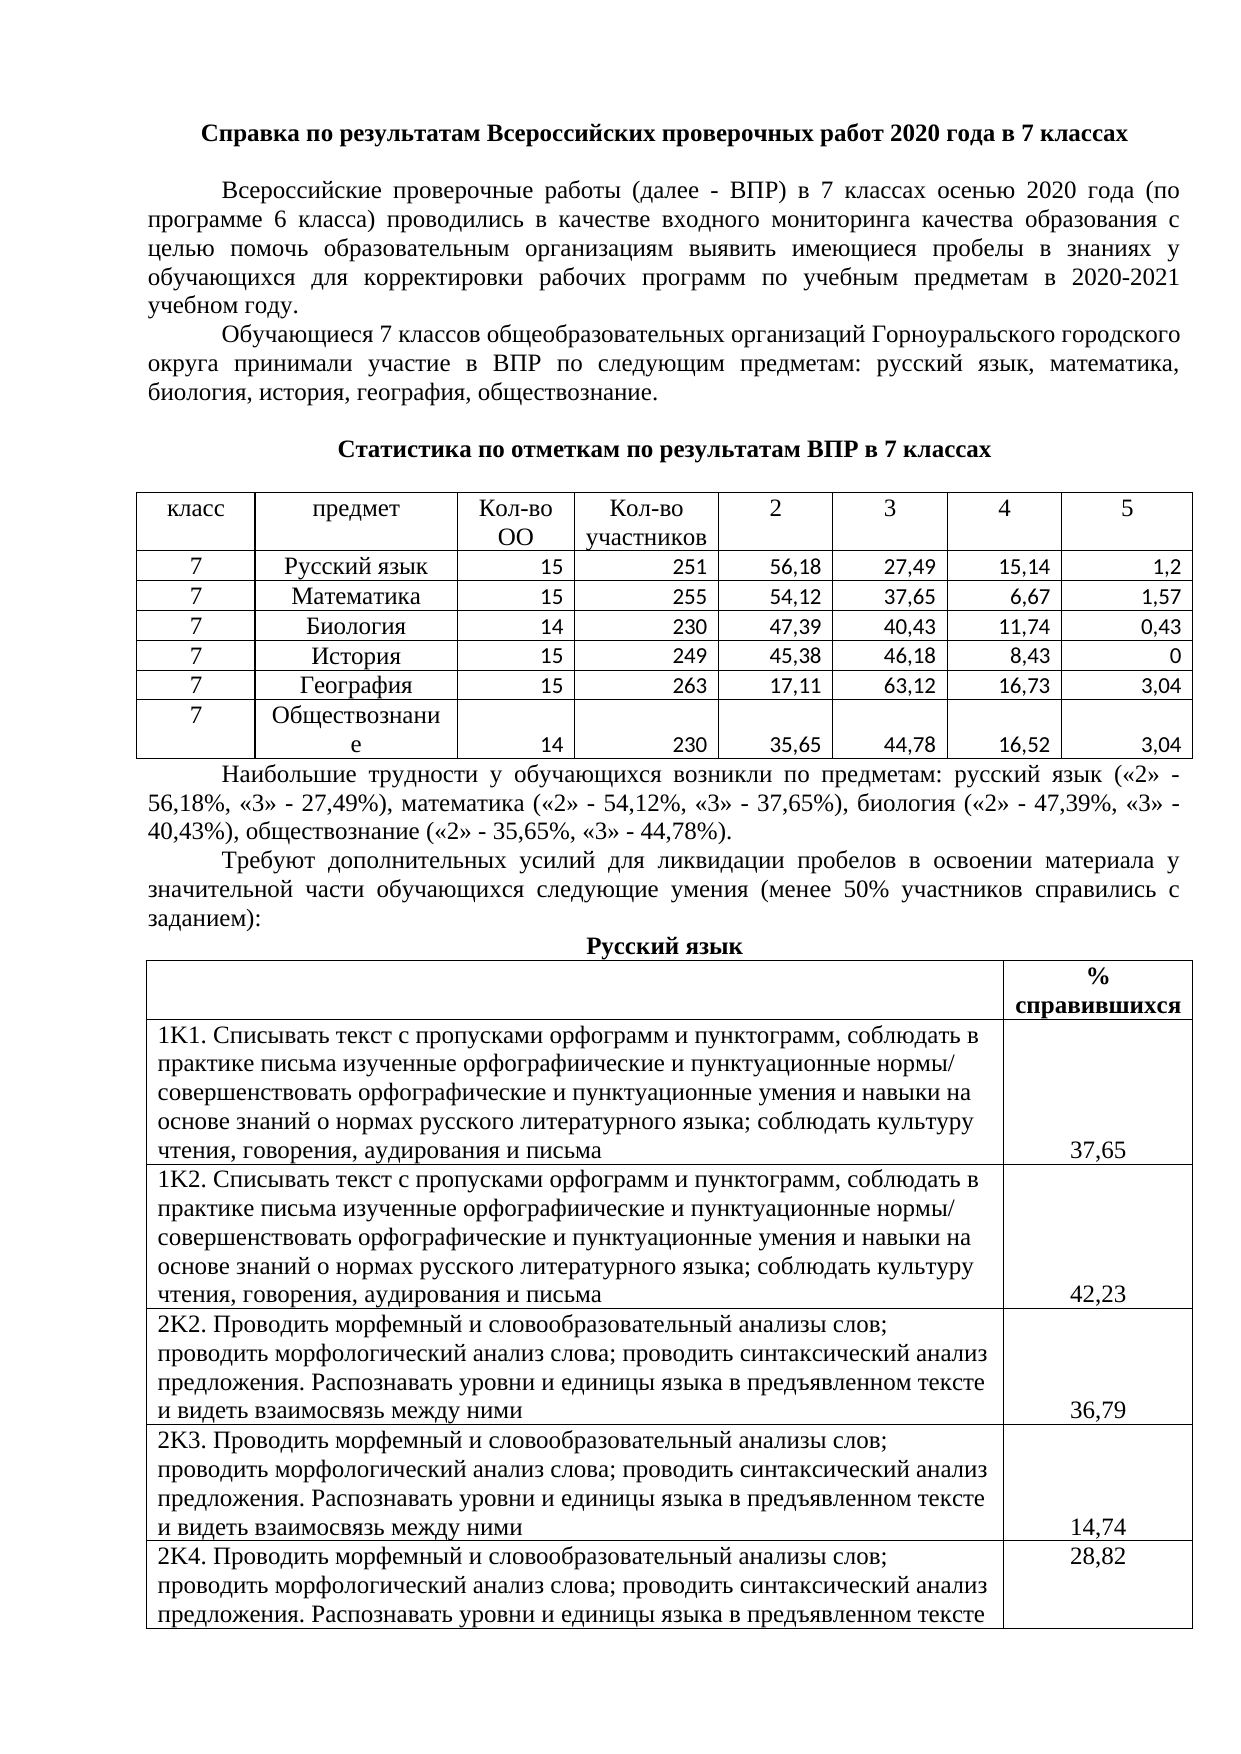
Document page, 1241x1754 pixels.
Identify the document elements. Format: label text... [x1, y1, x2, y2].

table_cell 47,39 [719, 611, 832, 640]
table_cell 45,38 [719, 641, 832, 669]
table_cell 44,78 [833, 700, 947, 758]
table_cell География [256, 671, 457, 699]
table_cell 0 [1062, 641, 1192, 669]
table_cell 1,57 [1062, 581, 1192, 610]
table_cell 17,11 [719, 671, 832, 699]
table_cell 15,14 [948, 551, 1061, 580]
table_cell 16,52 [948, 700, 1061, 758]
table_cell 14 [458, 700, 574, 758]
table_cell 11,74 [948, 611, 1061, 640]
table_header 2 [719, 493, 832, 550]
text Статистика по отметкам по результатам ВПР в 7 классах [148, 434, 1181, 463]
table_cell 36,79 [1004, 1309, 1192, 1424]
table_cell 35,65 [719, 700, 832, 758]
table_cell 7 [137, 671, 254, 699]
table_cell 1K2. Списывать текст с пропусками орфограмм и пунктограмм, соблюдать в практике письма изученные орфографиические и пунктуационные нормы/ совершенствовать орфографические и пунктуационные умения и навыки на основе знаний о нормах русского литературного языка; соблюдать культуру чтения, говорения, аудирования и письма [147, 1165, 1003, 1308]
text Всероссийские проверочные работы (далее - ВПР) в 7 классах осенью 2020 года (по программе 6 класса) проводились в качестве входного мониторинга качества образования с целью помочь образовательным организациям выявить имеющиеся пробелы в знаниях у обучающихся для корректировки рабочих программ по учебным предметам в 2020-2021 учебном году. [148, 176, 1181, 319]
table_cell Биология [256, 611, 457, 640]
table_cell 7 [137, 551, 254, 580]
table_cell 255 [575, 581, 718, 610]
table_header Кол-во участников [575, 493, 718, 550]
text Справка по результатам Всероссийских проверочных работ 2020 года в 7 классах [148, 118, 1181, 147]
table_cell 15 [458, 641, 574, 669]
table_header 4 [948, 493, 1061, 550]
table_cell 7 [137, 641, 254, 669]
table_cell 230 [575, 700, 718, 758]
table_cell Математика [256, 581, 457, 610]
table_cell 15 [458, 671, 574, 699]
text Наибольшие трудности у обучающихся возникли по предметам: русский язык («2» - 56,18%, «3» - 27,49%), математика («2» - 54,12%, «3» - 37,65%), биология («2» - 47,39%, «3» - 40,43%), обществознание («2» - 35,65%, «3» - 44,78%). [148, 759, 1181, 845]
table_header [147, 961, 1003, 1019]
table_cell 16,73 [948, 671, 1061, 699]
table_cell 14,74 [1004, 1425, 1192, 1540]
table_cell Русский язык [256, 551, 457, 580]
table_header Кол-во ОО [458, 493, 574, 550]
table_cell 2K3. Проводить морфемный и словообразовательный анализы слов; проводить морфологический анализ слова; проводить синтаксический анализ предложения. Распознавать уровни и единицы языка в предъявленном тексте и видеть взаимосвязь между ними [147, 1425, 1003, 1540]
table_cell 0,43 [1062, 611, 1192, 640]
table_cell 6,67 [948, 581, 1061, 610]
table_cell Обществознание [256, 700, 457, 758]
table_header класс [137, 493, 254, 550]
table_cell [147, 1541, 1003, 1628]
table_cell 7 [137, 581, 254, 610]
table_cell 2K2. Проводить морфемный и словообразовательный анализы слов; проводить морфологический анализ слова; проводить синтаксический анализ предложения. Распознавать уровни и единицы языка в предъявленном тексте и видеть взаимосвязь между ними [147, 1309, 1003, 1424]
table_cell 54,12 [719, 581, 832, 610]
table_cell 7 [137, 700, 254, 758]
table_cell 40,43 [833, 611, 947, 640]
table_cell 15 [458, 551, 574, 580]
table_cell 14 [458, 611, 574, 640]
table_cell 56,18 [719, 551, 832, 580]
table_cell 8,43 [948, 641, 1061, 669]
table_cell 230 [575, 611, 718, 640]
table_cell 37,65 [833, 581, 947, 610]
table_cell 27,49 [833, 551, 947, 580]
text Требуют дополнительных усилий для ликвидации пробелов в освоении материала у значительной части обучающихся следующие умения (менее 50% участников справились с заданием): [148, 845, 1181, 931]
table_cell 42,23 [1004, 1165, 1192, 1308]
table_cell 263 [575, 671, 718, 699]
table_cell 3,04 [1062, 700, 1192, 758]
table_header 3 [833, 493, 947, 550]
table_header 5 [1062, 493, 1192, 550]
table_cell 1,2 [1062, 551, 1192, 580]
table_cell 251 [575, 551, 718, 580]
table_cell 46,18 [833, 641, 947, 669]
table_cell История [256, 641, 457, 669]
text Русский язык [148, 931, 1181, 960]
table_header % справившихся [1004, 961, 1192, 1019]
table_header предмет [256, 493, 457, 550]
table_cell 28,82 [1004, 1541, 1192, 1628]
table_cell 63,12 [833, 671, 947, 699]
table_cell 249 [575, 641, 718, 669]
text Обучающиеся 7 классов общеобразовательных организаций Горноуральского городского округа принимали участие в ВПР по следующим предметам: русский язык, математика, биология, история, география, обществознание. [148, 319, 1181, 406]
table_cell 37,65 [1004, 1020, 1192, 1163]
table_cell 3,04 [1062, 671, 1192, 699]
table_cell 1K1. Списывать текст с пропусками орфограмм и пунктограмм, соблюдать в практике письма изученные орфографиические и пунктуационные нормы/ совершенствовать орфографические и пунктуационные умения и навыки на основе знаний о нормах русского литературного языка; соблюдать культуру чтения, говорения, аудирования и письма [147, 1020, 1003, 1163]
table_cell 15 [458, 581, 574, 610]
table_cell 7 [137, 611, 254, 640]
